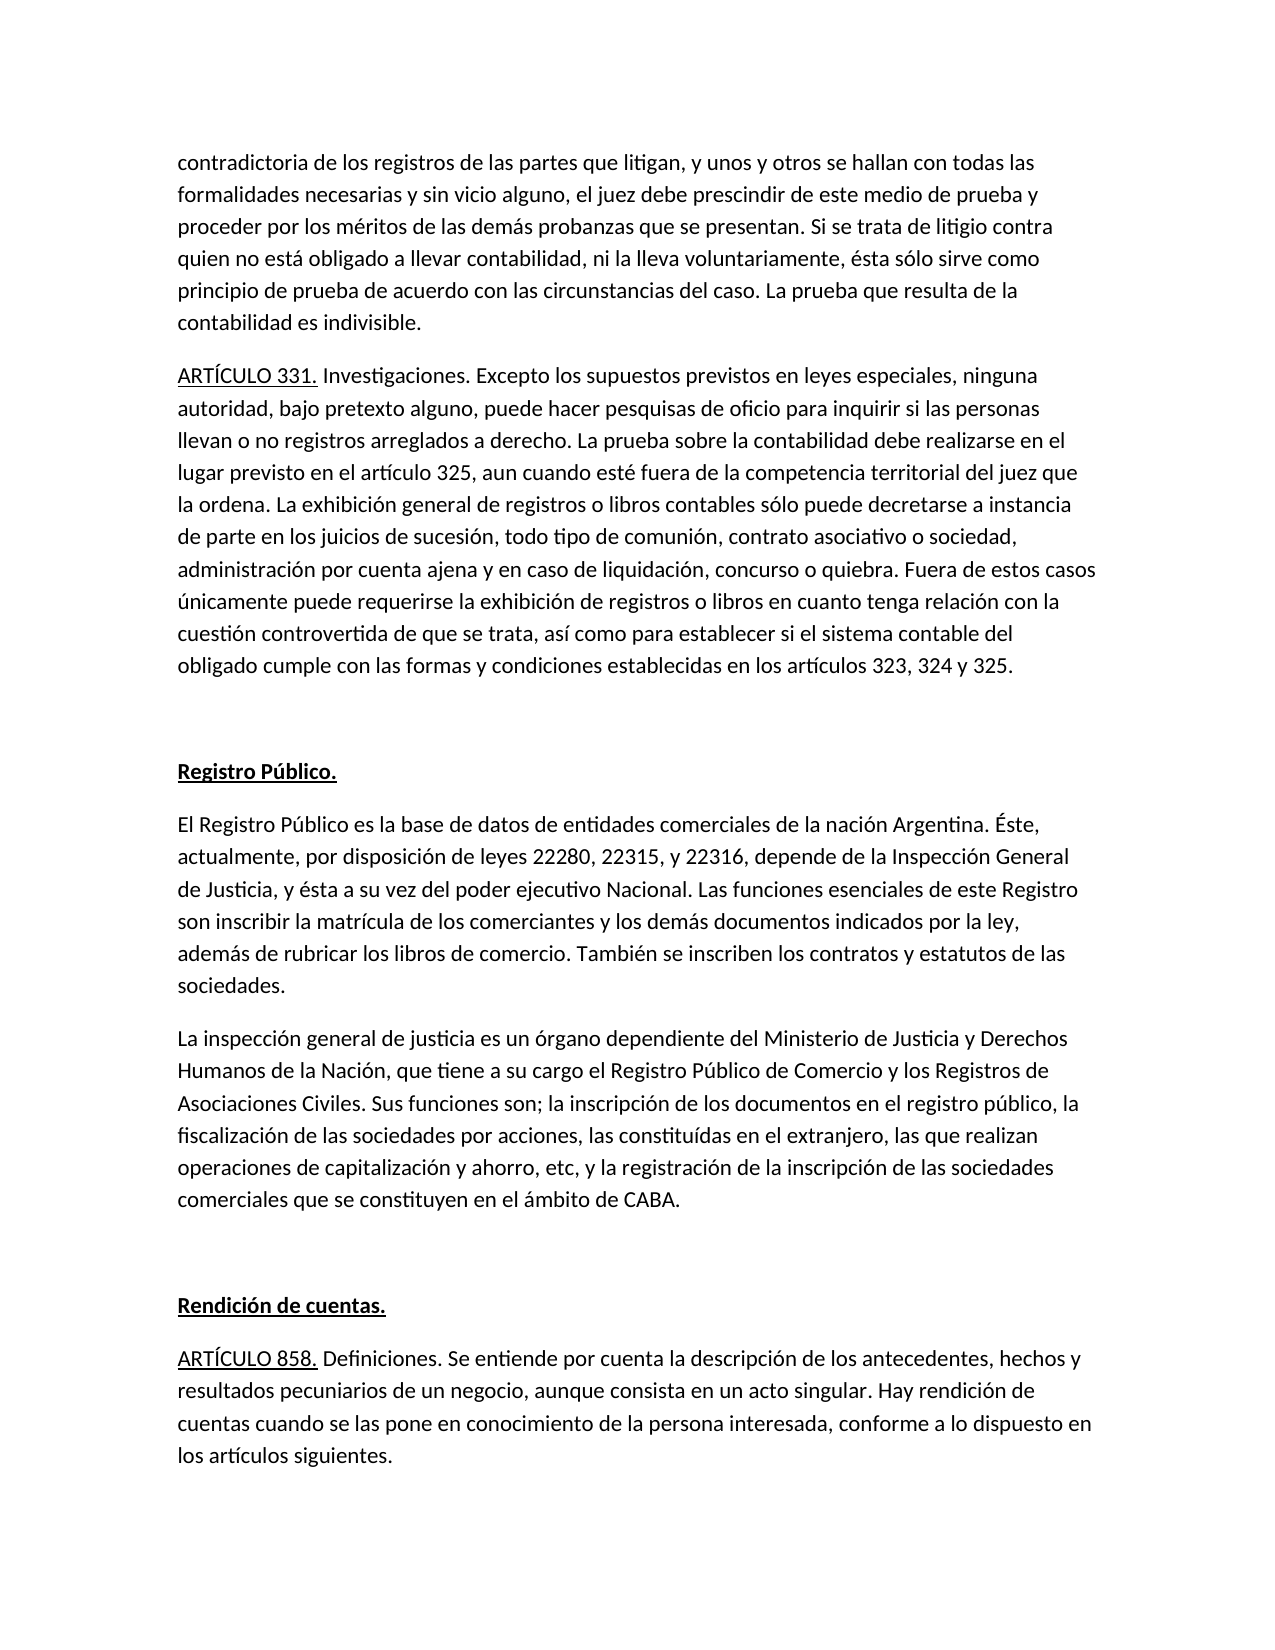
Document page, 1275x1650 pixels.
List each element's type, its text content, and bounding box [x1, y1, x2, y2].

text Registro Público. [177, 757, 1098, 785]
text ARTÍCULO 858. Definiciones. Se entiende por cuenta la descripción de los antecedentes, hechos y resultados pecuniarios de un negocio, aunque consista en un acto singular. Hay rendición de cuentas cuando se las pone en conocimiento de la persona interesada, conforme a lo dispuesto en los artículos siguientes. [177, 1344, 1098, 1469]
text ARTÍCULO 331. Investigaciones. Excepto los supuestos previstos en leyes especiales, ninguna autoridad, bajo pretexto alguno, puede hacer pesquisas de oficio para inquirir si las personas llevan o no registros arreglados a derecho. La prueba sobre la contabilidad debe realizarse en el lugar previsto en el artículo 325, aun cuando esté fuera de la competencia territorial del juez que la ordena. La exhibición general de registros o libros contables sólo puede decretarse a instancia de parte en los juicios de sucesión, todo tipo de comunión, contrato asociativo o sociedad, administración por cuenta ajena y en caso de liquidación, concurso o quiebra. Fuera de estos casos únicamente puede requerirse la exhibición de registros o libros en cuanto tenga relación con la cuestión controvertida de que se trata, así como para establecer si el sistema contable del obligado cumple con las formas y condiciones establecidas en los artículos 323, 324 y 325. [177, 362, 1098, 679]
text Rendición de cuentas. [177, 1291, 1098, 1319]
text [177, 148, 1098, 337]
text La inspección general de justicia es un órgano dependiente del Ministerio de Justicia y Derechos Humanos de la Nación, que tiene a su cargo el Registro Público de Comercio y los Registros de Asociaciones Civiles. Sus funciones son; la inscripción de los documentos en el registro público, la fiscalización de las sociedades por acciones, las constituídas en el extranjero, las que realizan operaciones de capitalización y ahorro, etc, y la registración de la inscripción de las sociedades comerciales que se constituyen en el ámbito de CABA. [177, 1024, 1098, 1213]
text El Registro Público es la base de datos de entidades comerciales de la nación Argentina. Éste, actualmente, por disposición de leyes 22280, 22315, y 22316, depende de la Inspección General de Justicia, y ésta a su vez del poder ejecutivo Nacional. Las funciones esenciales de este Registro son inscribir la matrícula de los comerciantes y los demás documentos indicados por la ley, además de rubricar los libros de comercio. También se inscriben los contratos y estatutos de las sociedades. [177, 810, 1098, 999]
